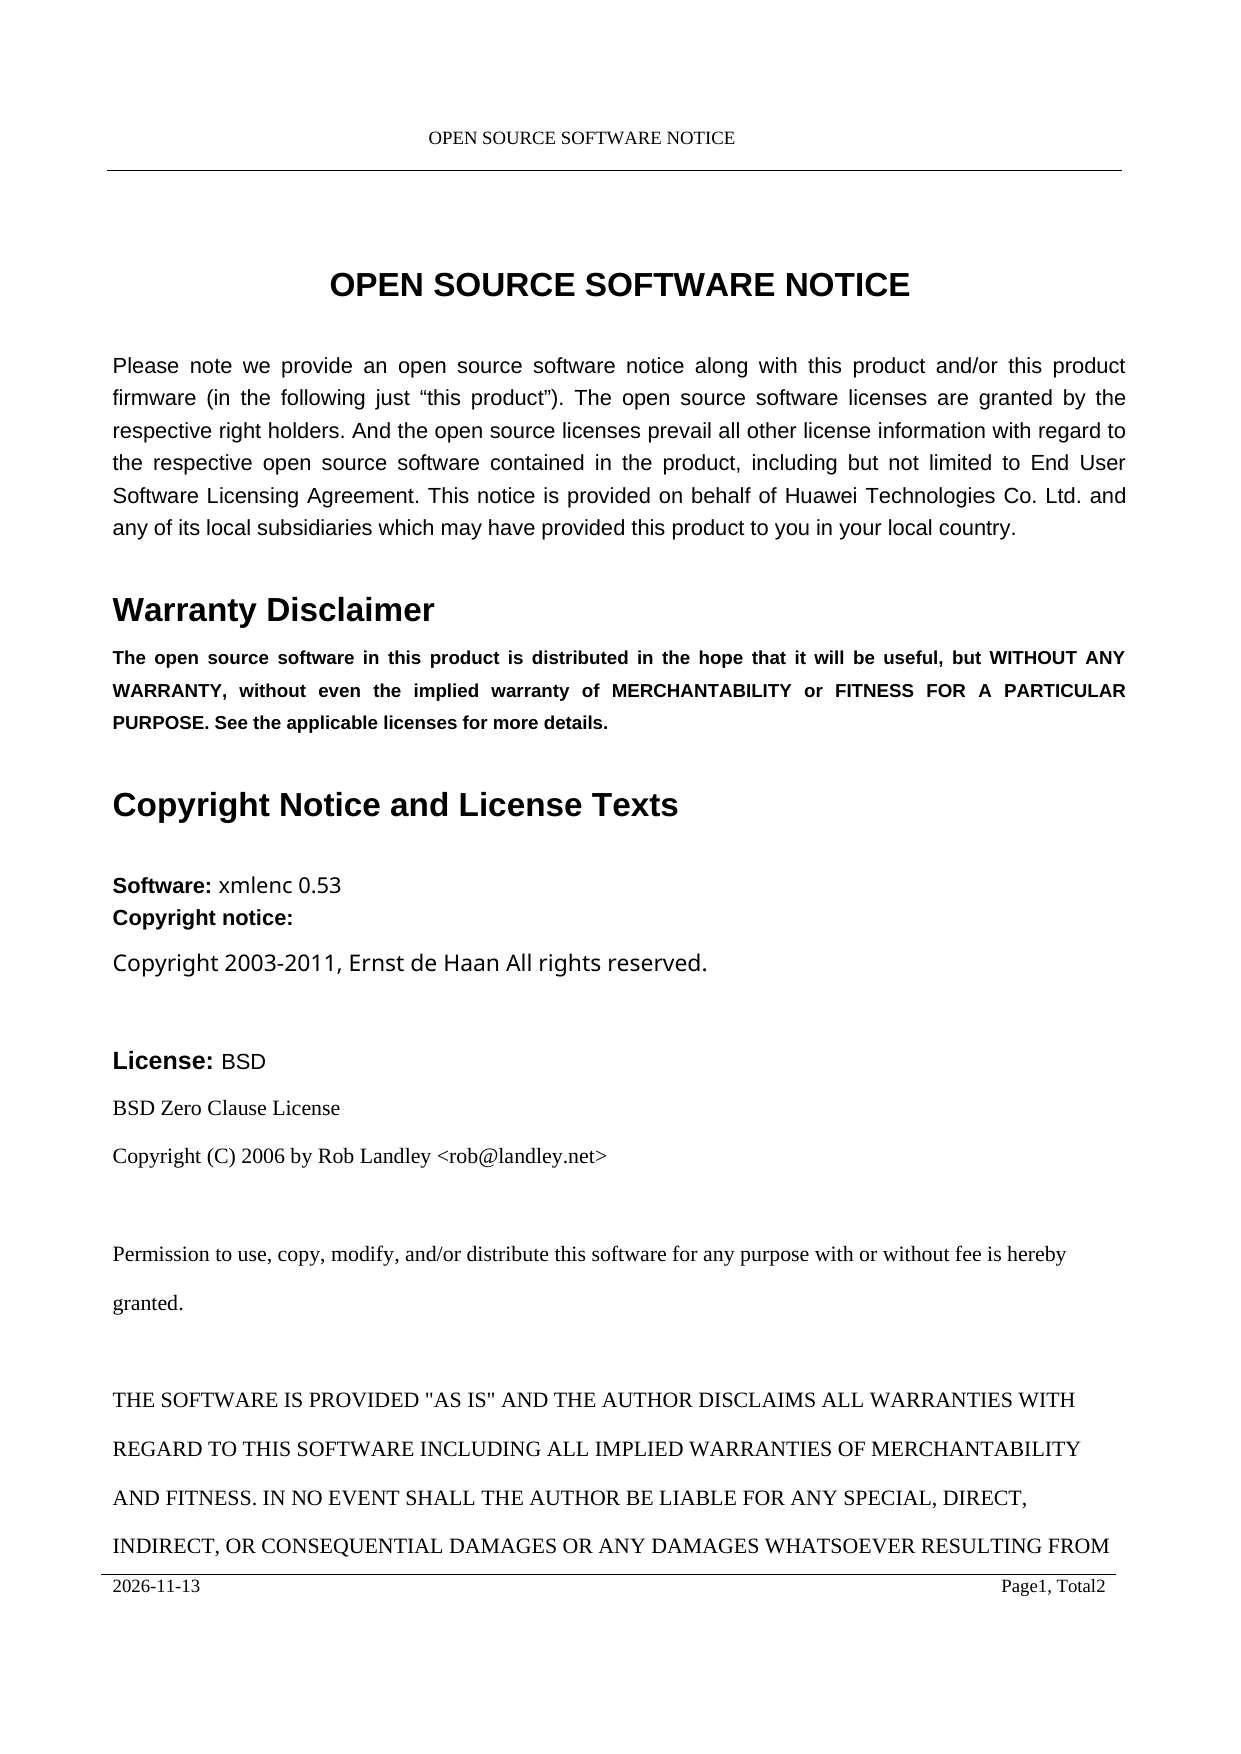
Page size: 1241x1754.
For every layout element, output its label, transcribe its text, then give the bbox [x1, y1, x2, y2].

text Software: xmlenc 0.53 [112, 869, 1128, 901]
text OPEN SOURCE SOFTWARE NOTICE [112, 251, 1128, 316]
text Warranty Disclaimer [112, 576, 1128, 641]
text Copyright 2003-2011, Ernst de Haan All rights reserved. [112, 947, 1128, 1028]
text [112, 1091, 1128, 1562]
text License: BSD [112, 1044, 1128, 1077]
text Copyright notice: [112, 901, 1128, 934]
text Copyright Notice and License Texts [112, 771, 1128, 836]
text Please note we provide an open source software notice along with this product and/or this product firmware (in the following just “this product”). The open source software licenses are granted by the respective right holders. And the open source licenses prevail all other license information with regard to the respective open source software contained in the product, including but not limited to End User Software Licensing Agreement. This notice is provided on behalf of Huawei Technologies Co. Ltd. and any of its local subsidiaries which may have provided this product to you in your local country. [112, 349, 1128, 544]
text The open source software in this product is distributed in the hope that it will be useful, but WITHOUT ANY WARRANTY, without even the implied warranty of MERCHANTABILITY or FITNESS FOR A PARTICULAR PURPOSE. See the applicable licenses for more details. [112, 641, 1128, 739]
